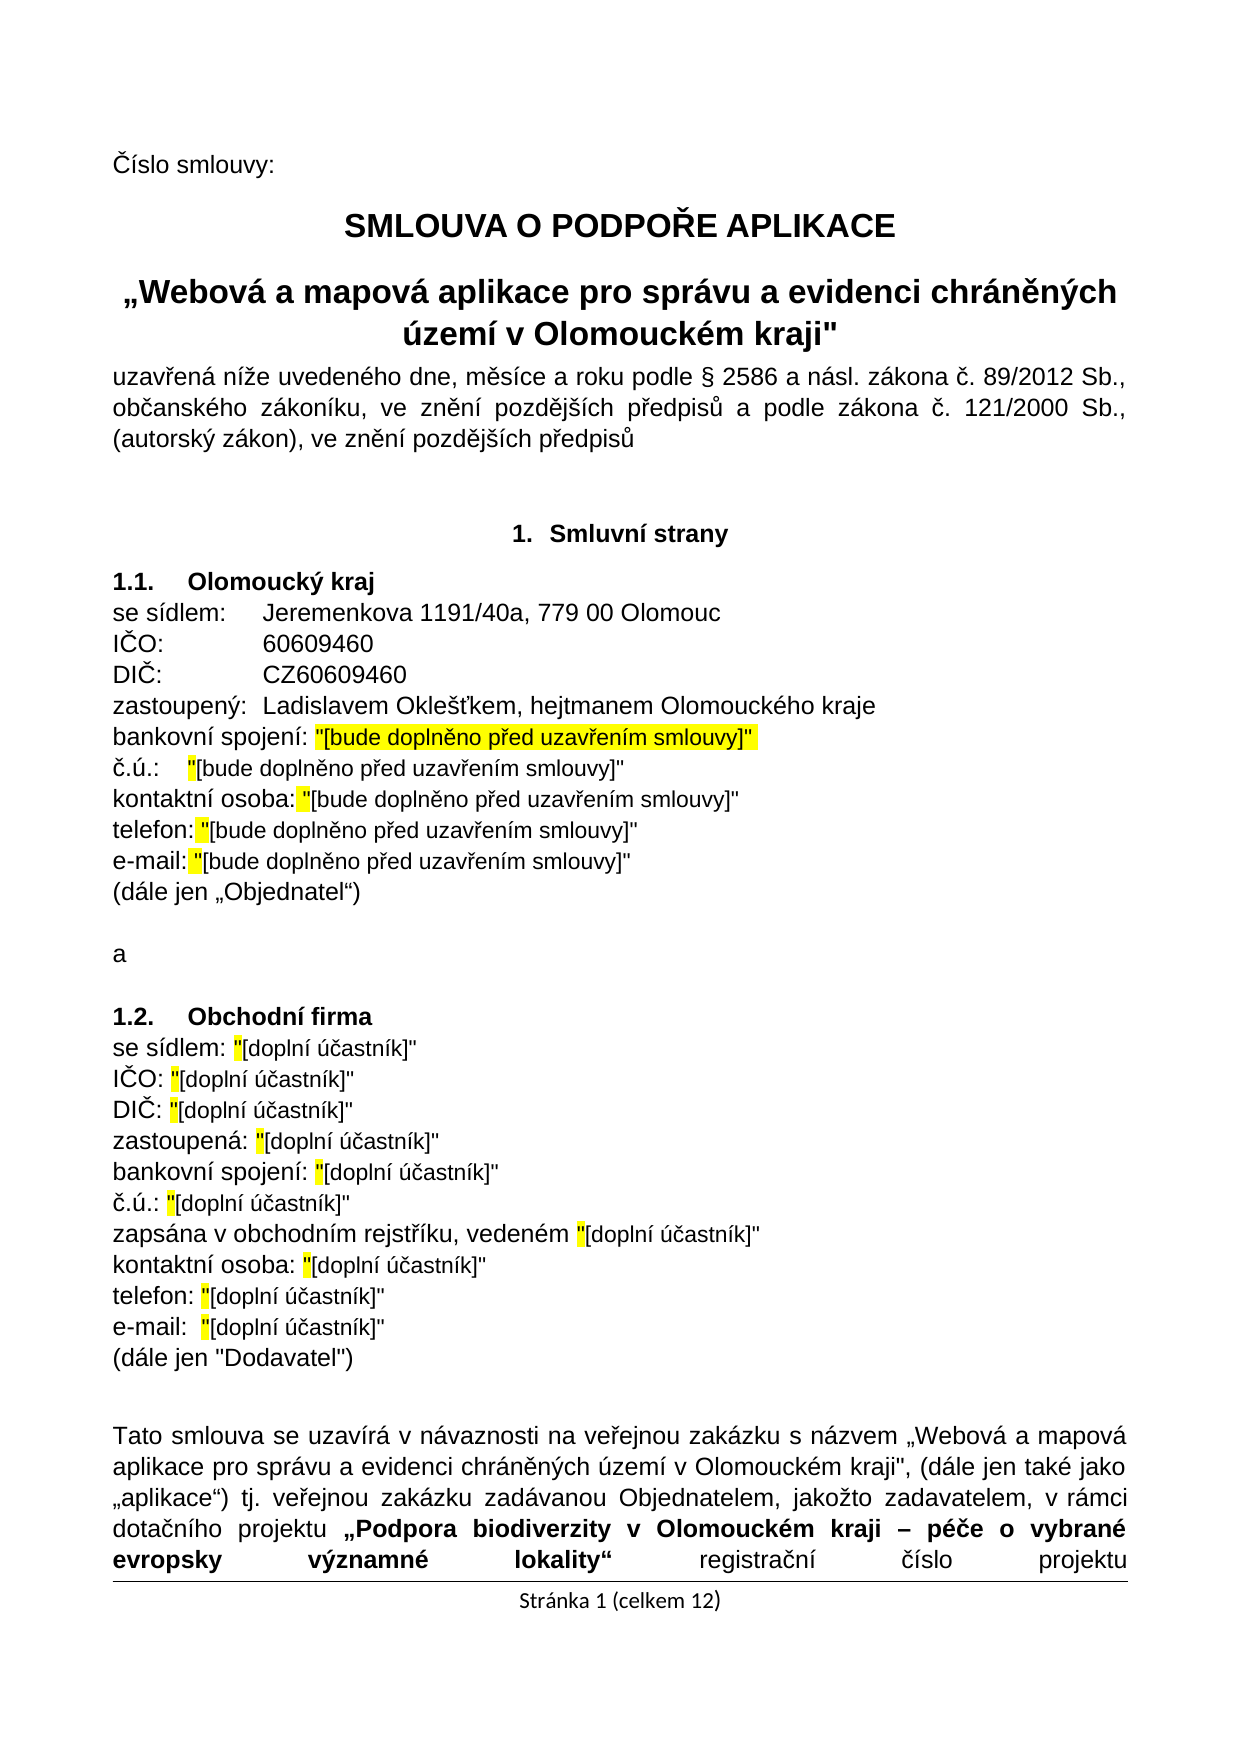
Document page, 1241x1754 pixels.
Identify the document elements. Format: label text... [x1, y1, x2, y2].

text se sídlem: Jeremenkova 1191/40a, 779 00 Olomouc [112, 598, 1128, 627]
text DIČ: [112, 1094, 1128, 1123]
text bankovní spojení: [112, 1157, 1128, 1185]
text e-mail: [112, 1312, 1128, 1341]
text bankovní spojení: [112, 722, 1128, 751]
text (dále jen "Dodavatel") [112, 1343, 1128, 1372]
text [112, 1421, 1128, 1574]
text zastoupený: Ladislavem Oklešťkem, hejtmanem Olomouckého kraje [112, 691, 1128, 720]
text telefon: [112, 1281, 1128, 1309]
text a [112, 939, 1128, 968]
list Smluvní strany [112, 519, 1128, 548]
text Číslo smlouvy: [112, 150, 1128, 179]
text IČO: 60609460 [112, 629, 1128, 658]
text zapsána v obchodním rejstříku, vedeném [112, 1219, 1128, 1247]
list Obchodní firma [112, 1001, 1128, 1030]
text uzavřená níže uvedeného dne, měsíce a roku podle § 2586 a násl. zákona č. 89/2012 Sb., občanského zákoníku, ve znění pozdějších předpisů a podle zákona č. 121/2000 Sb., (autorský zákon), ve znění pozdějších předpisů [112, 362, 1128, 452]
text DIČ: CZ60609460 [112, 660, 1128, 689]
text (dále jen „Objednatel“) [112, 877, 1128, 906]
list Olomoucký kraj [112, 567, 1128, 596]
text kontaktní osoba: [112, 1250, 1128, 1278]
text č.ú.: [112, 1188, 1128, 1216]
text telefon: [112, 815, 1128, 844]
subtitle „Webová a mapová aplikace pro správu a evidenci chráněných území v Olomouckém kraji" [112, 272, 1128, 352]
text kontaktní osoba: [112, 784, 1128, 813]
text zastoupená: [112, 1126, 1128, 1154]
text se sídlem: [112, 1032, 1128, 1061]
text IČO: [112, 1063, 1128, 1092]
subtitle SMLOUVA O PODPOŘE APLIKACE [112, 206, 1128, 244]
text č.ú.: [112, 753, 1128, 782]
text e-mail: [112, 846, 1128, 875]
